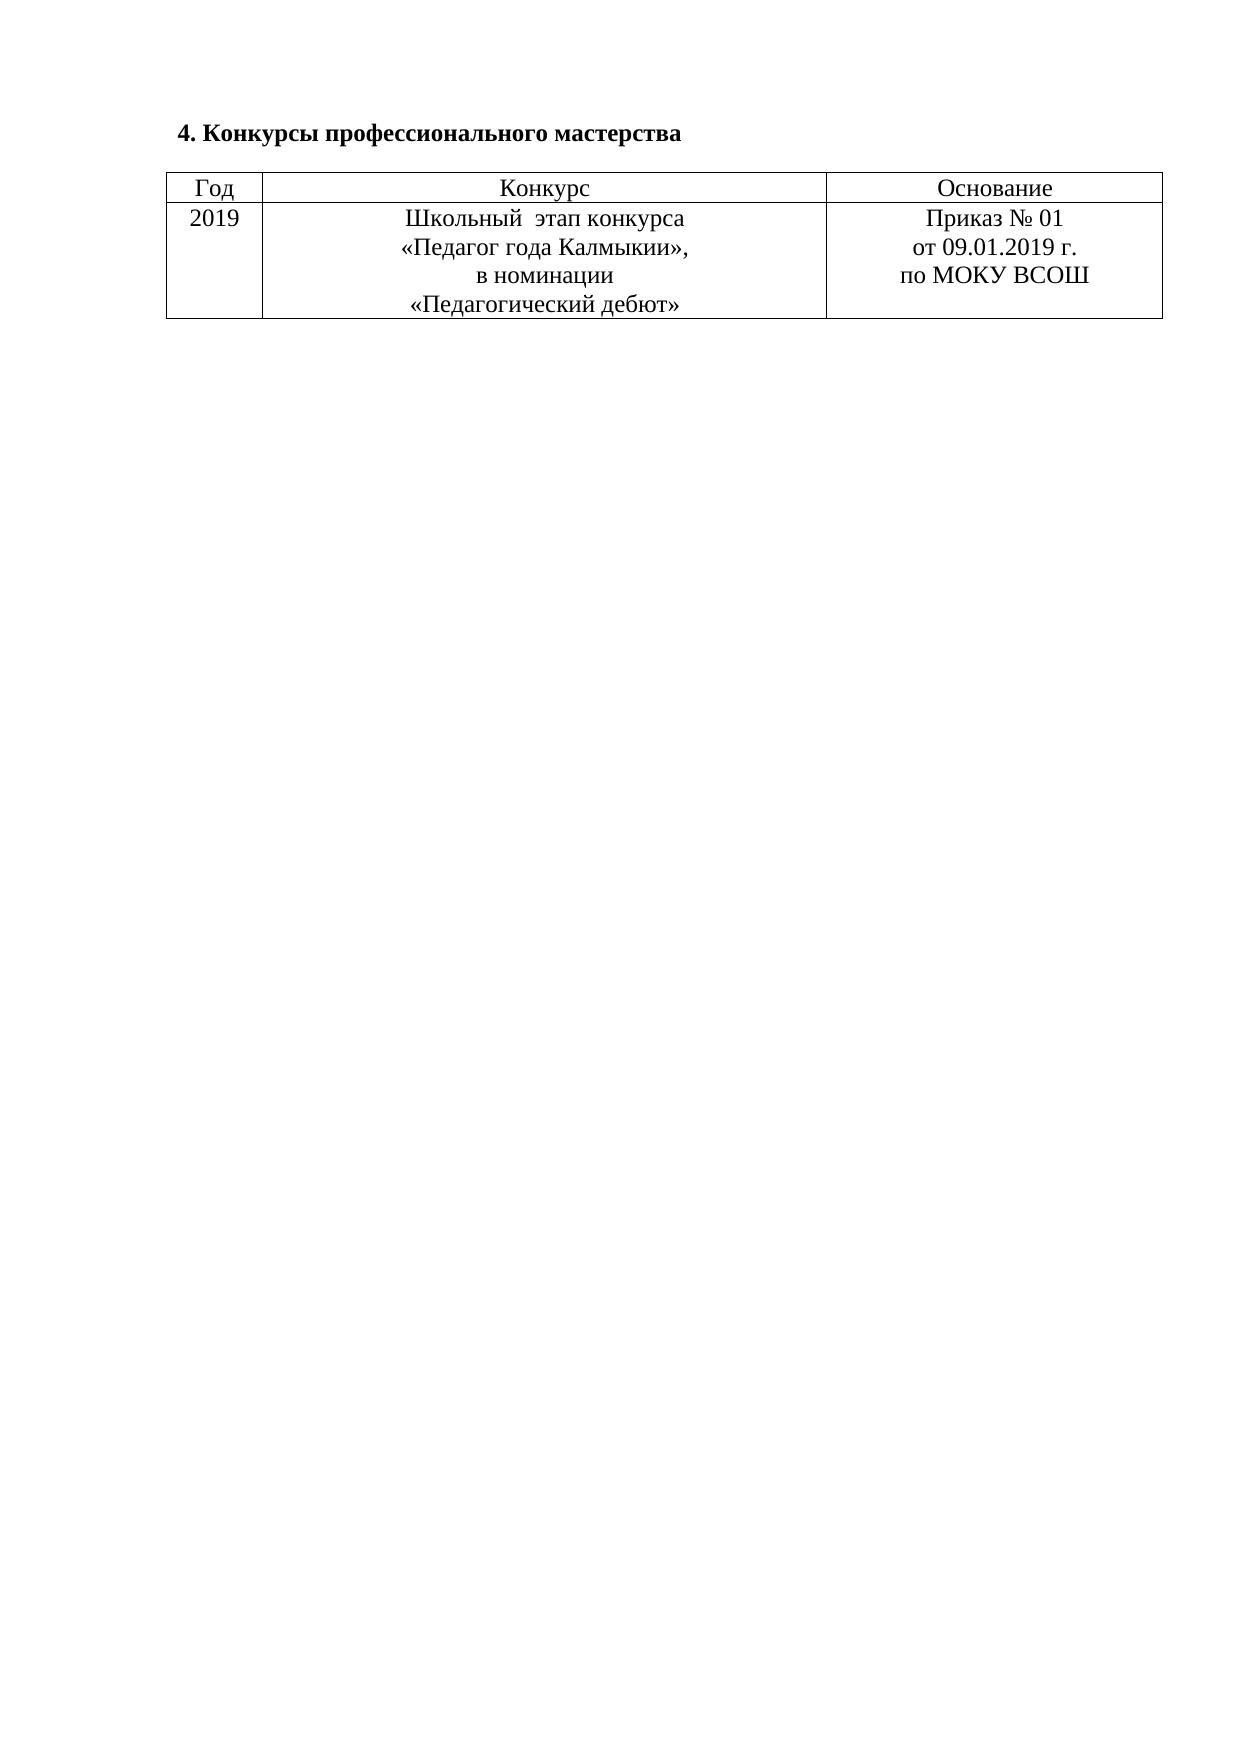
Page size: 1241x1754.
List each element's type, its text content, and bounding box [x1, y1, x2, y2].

table_cell 2019 [167, 203, 262, 318]
table_cell Школьный этап конкурса «Педагог года Калмыкии», в номинации «Педагогический дебют» [263, 203, 826, 318]
table_header Конкурс [263, 173, 826, 202]
table_cell Приказ № 01 от 09.01.2019 г. по МОКУ ВСОШ [827, 203, 1162, 318]
text 4. Конкурсы профессионального мастерства [177, 118, 1152, 147]
table_header Год [167, 173, 262, 202]
table_header Основание [827, 173, 1162, 202]
